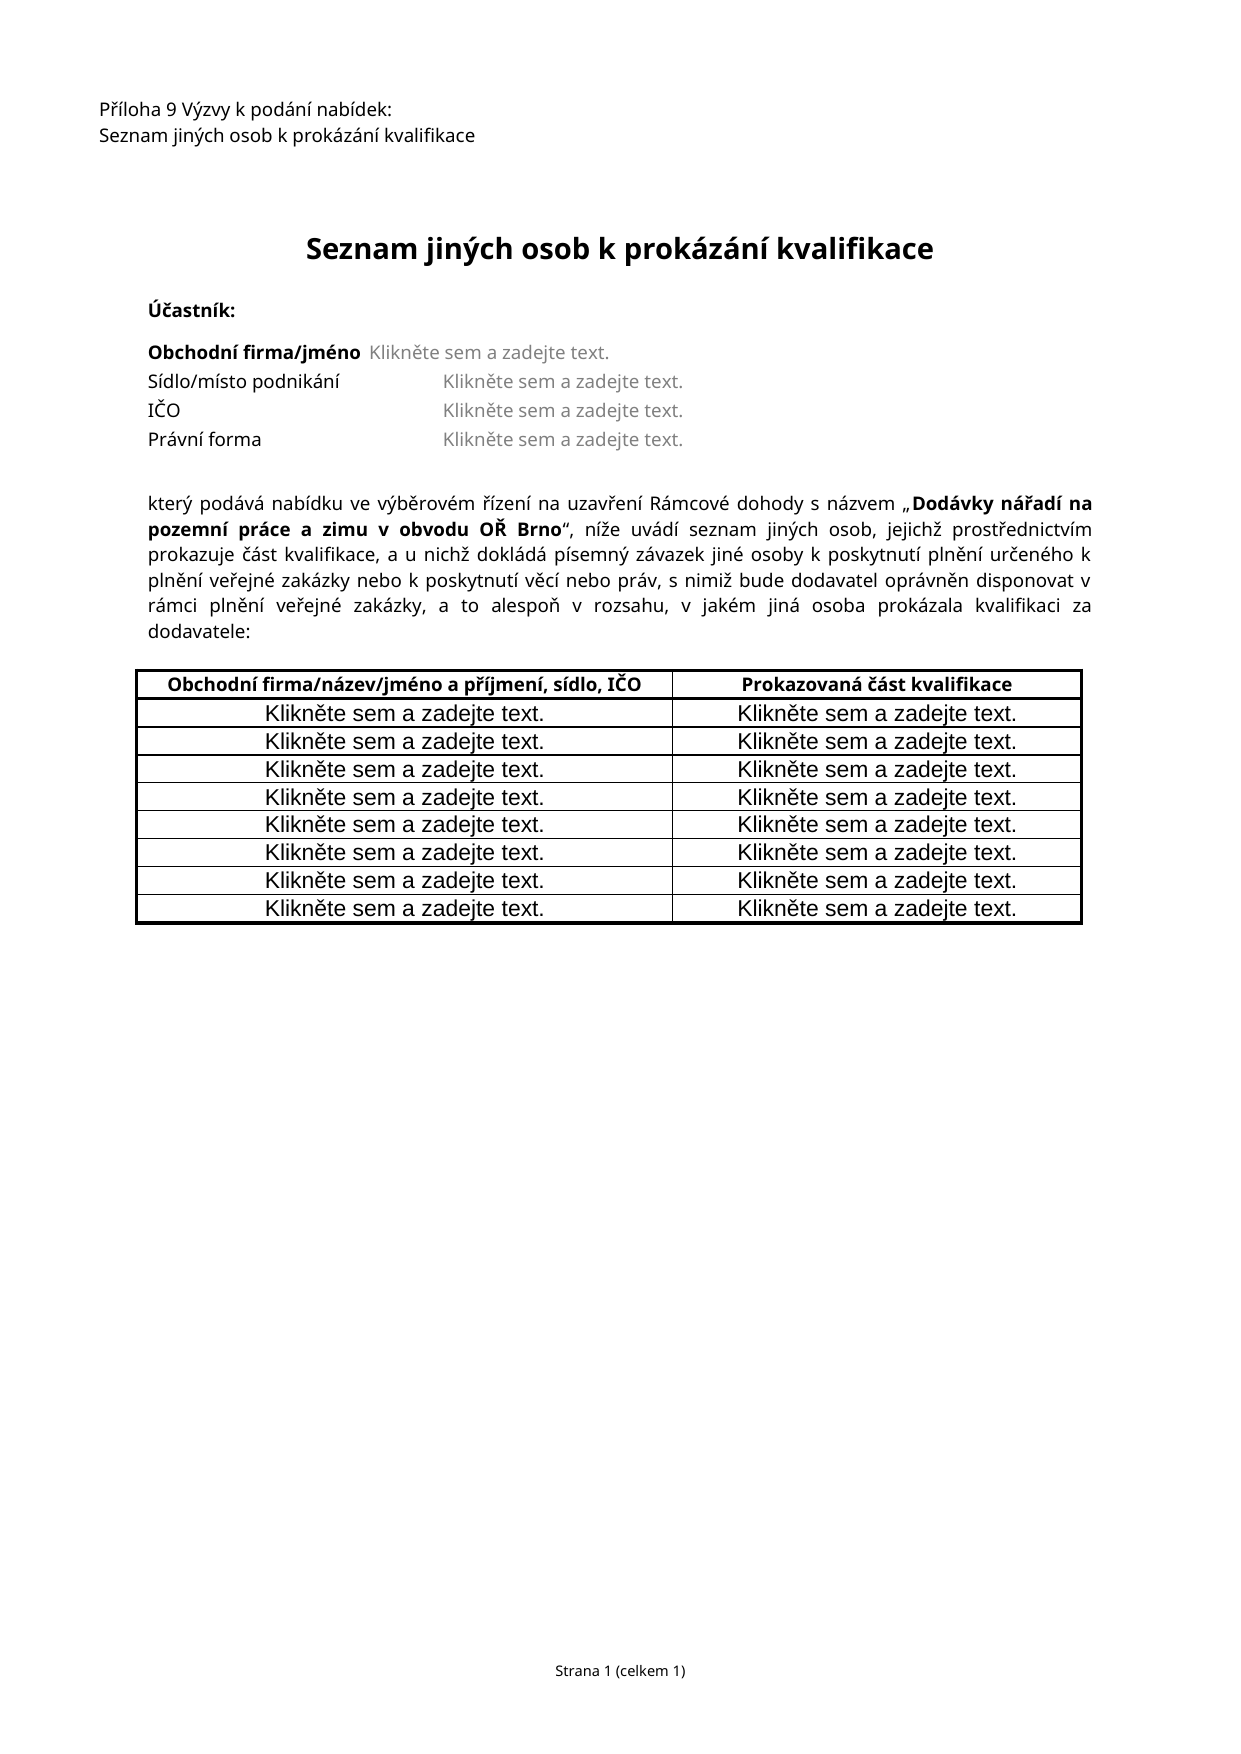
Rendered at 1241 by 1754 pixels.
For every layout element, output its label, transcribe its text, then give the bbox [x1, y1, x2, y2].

table_header Obchodní firma/název/jméno a příjmení, sídlo, IČO [138, 672, 672, 697]
text IČO [148, 394, 1093, 423]
text Účastník: [148, 293, 1093, 324]
table_header Prokazovaná část kvalifikace [673, 672, 1080, 697]
title Seznam jiných osob k prokázání kvalifikace [148, 228, 1093, 268]
text Obchodní firma/jméno [148, 336, 1093, 365]
text který podává nabídku ve výběrovém řízení na uzavření Rámcové dohody s názvem „Dodávky nářadí na pozemní práce a zimu v obvodu OŘ Brno“, níže uvádí seznam jiných osob, jejichž prostřednictvím prokazuje část kvalifikace, a u nichž dokládá písemný závazek jiné osoby k poskytnutí plnění určeného k plnění veřejné zakázky nebo k poskytnutí věcí nebo práv, s nimiž bude dodavatel oprávněn disponovat v rámci plnění veřejné zakázky, a to alespoň v rozsahu, v jakém jiná osoba prokázala kvalifikaci za dodavatele: [148, 490, 1093, 643]
text Právní forma [148, 423, 1093, 452]
text Sídlo/místo podnikání [148, 365, 1093, 394]
